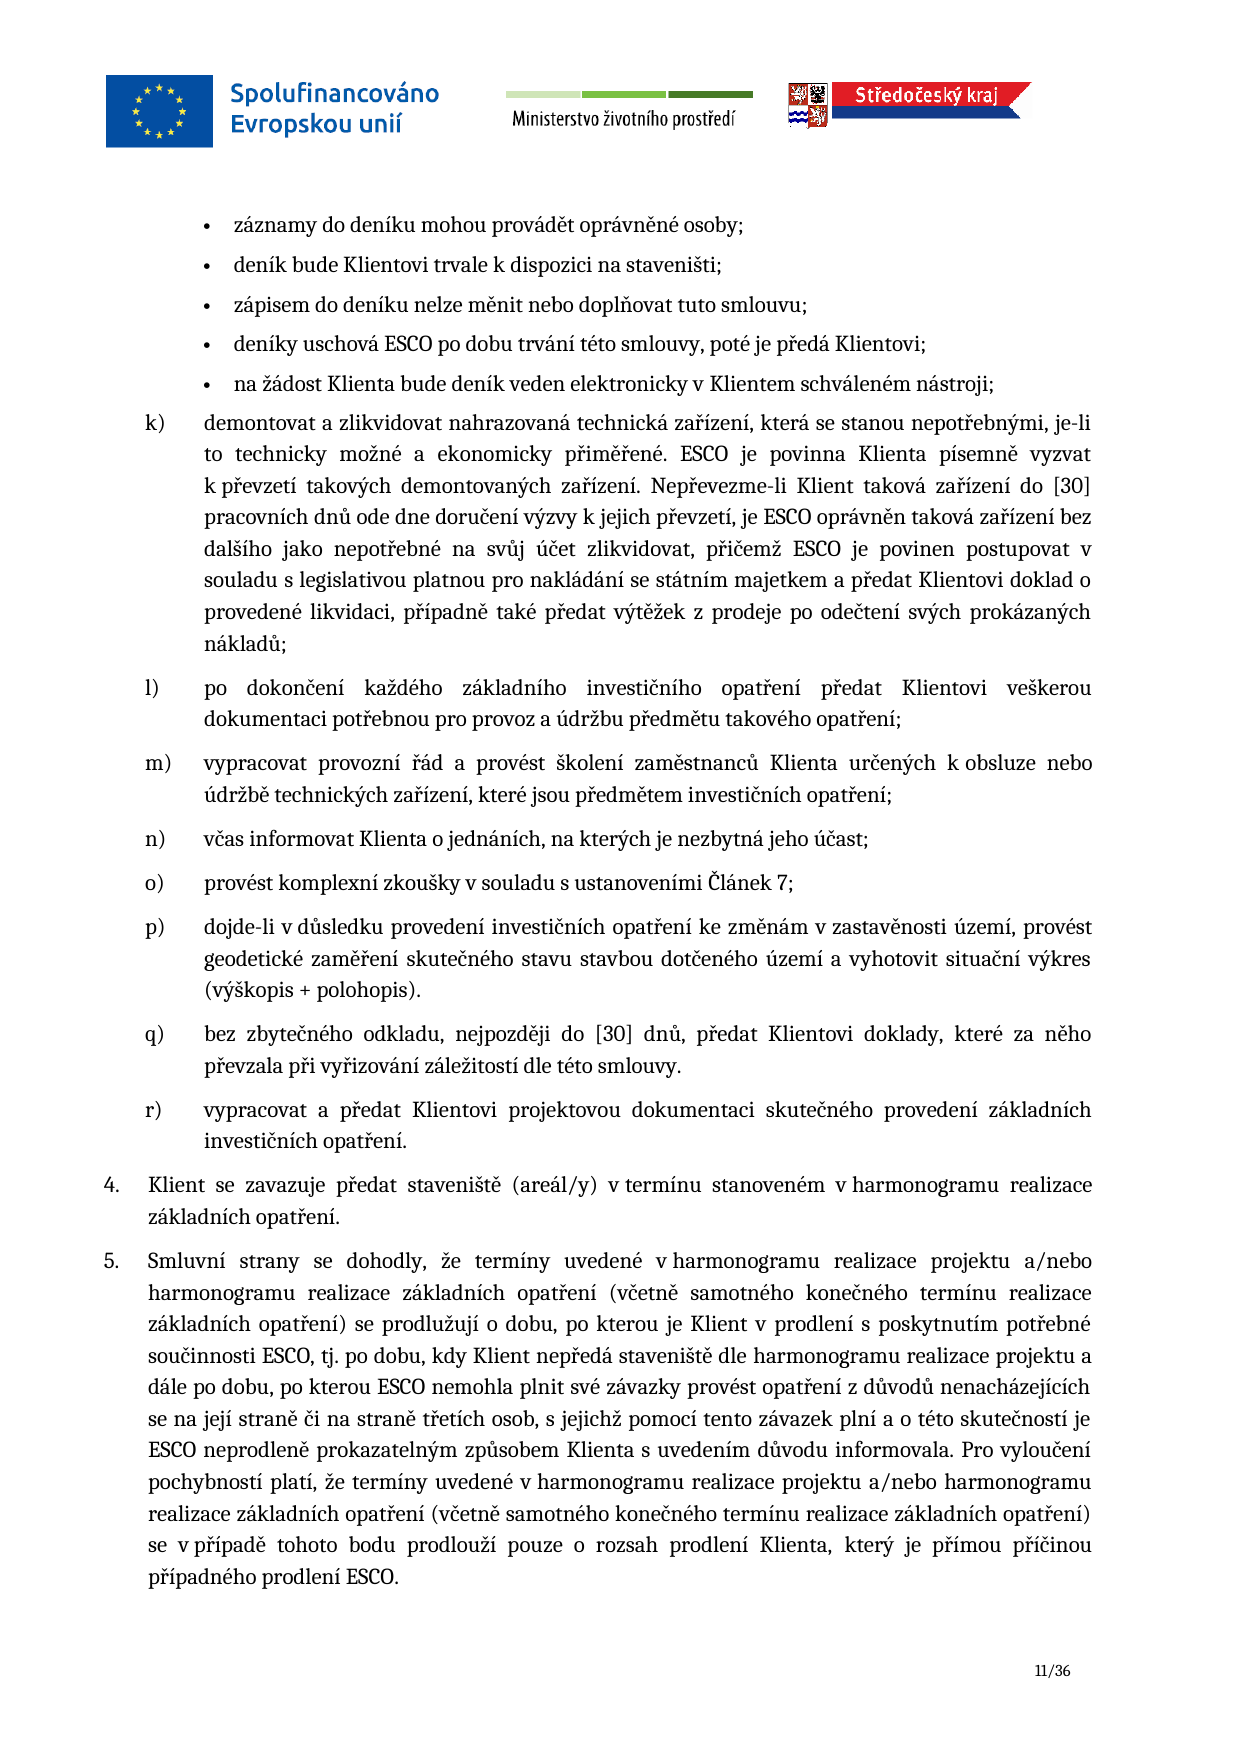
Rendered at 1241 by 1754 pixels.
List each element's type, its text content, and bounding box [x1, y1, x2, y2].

subtitle vypracovat provozní řád a provést školení zaměstnanců Klienta určených k obsluze nebo údržbě technických zařízení, které jsou předmětem investičních opatření; [145, 750, 1092, 808]
picture [103, 73, 1048, 148]
text deník bude Klientovi trvale k dispozici na staveništi; [204, 245, 1092, 278]
subtitle bez zbytečného odkladu, nejpozději do [30] dnů, předat Klientovi doklady, které za něho převzala při vyřizování záležitostí dle této smlouvy. [145, 1021, 1092, 1079]
text na žádost Klienta bude deník veden elektronicky v Klientem schváleném nástroji; [204, 363, 1092, 397]
subtitle včas informovat Klienta o jednáních, na kterých je nezbytná jeho účast; [145, 826, 1092, 852]
subtitle dojde-li v důsledku provedení investičních opatření ke změnám v zastavěnosti území, provést geodetické zaměření skutečného stavu stavbou dotčeného území a vyhotovit situační výkres (výškopis + polohopis). [145, 914, 1092, 1003]
subtitle po dokončení každého základního investičního opatření předat Klientovi veškerou dokumentaci potřebnou pro provoz a údržbu předmětu takového opatření; [145, 674, 1092, 732]
subtitle vypracovat a předat Klientovi projektovou dokumentaci skutečného provedení základních investičních opatření. [145, 1097, 1092, 1154]
subtitle provést komplexní zkoušky v souladu s ustanoveními Článek 7; [145, 870, 1092, 896]
text deníky uschová ESCO po dobu trvání této smlouvy, poté je předá Klientovi; [204, 324, 1092, 357]
text záznamy do deníku mohou provádět oprávněné osoby; [204, 205, 1092, 238]
text zápisem do deníku nelze měnit nebo doplňovat tuto smlouvu; [204, 284, 1092, 318]
subtitle Klient se zavazuje předat staveniště (areál/y) v termínu stanoveném v harmonogramu realizace základních opatření. [103, 1172, 1092, 1230]
subtitle Smluvní strany se dohodly, že termíny uvedené v harmonogramu realizace projektu a/nebo harmonogramu realizace základních opatření (včetně samotného konečného termínu realizace základních opatření) se prodlužují o dobu, po kterou je Klient v prodlení s poskytnutím potřebné součinnosti ESCO, tj. po dobu, kdy Klient nepředá staveniště dle harmonogramu realizace projektu a dále po dobu, po kterou ESCO nemohla plnit své závazky provést opatření z důvodů nenacházejících se na její straně či na straně třetích osob, s jejichž pomocí tento závazek plní a o této skutečností je ESCO neprodleně prokazatelným způsobem Klienta s uvedením důvodu informovala. Pro vyloučení pochybností platí, že termíny uvedené v harmonogramu realizace projektu a/nebo harmonogramu realizace základních opatření (včetně samotného konečného termínu realizace základních opatření) se v případě tohoto bodu prodlouží pouze o rozsah prodlení Klienta, který je přímou příčinou případného prodlení ESCO. [103, 1248, 1092, 1590]
subtitle demontovat a zlikvidovat nahrazovaná technická zařízení, která se stanou nepotřebnými, je-li to technicky možné a ekonomicky přiměřené. ESCO je povinna Klienta písemně vyzvat k převzetí takových demontovaných zařízení. Nepřevezme-li Klient taková zařízení do [30] pracovních dnů ode dne doručení výzvy k jejich převzetí, je ESCO oprávněn taková zařízení bez dalšího jako nepotřebné na svůj účet zlikvidovat, přičemž ESCO je povinen postupovat v souladu s legislativou platnou pro nakládání se státním majetkem a předat Klientovi doklad o provedené likvidaci, případně také předat výtěžek z prodeje po odečtení svých prokázaných nákladů; [145, 409, 1092, 657]
